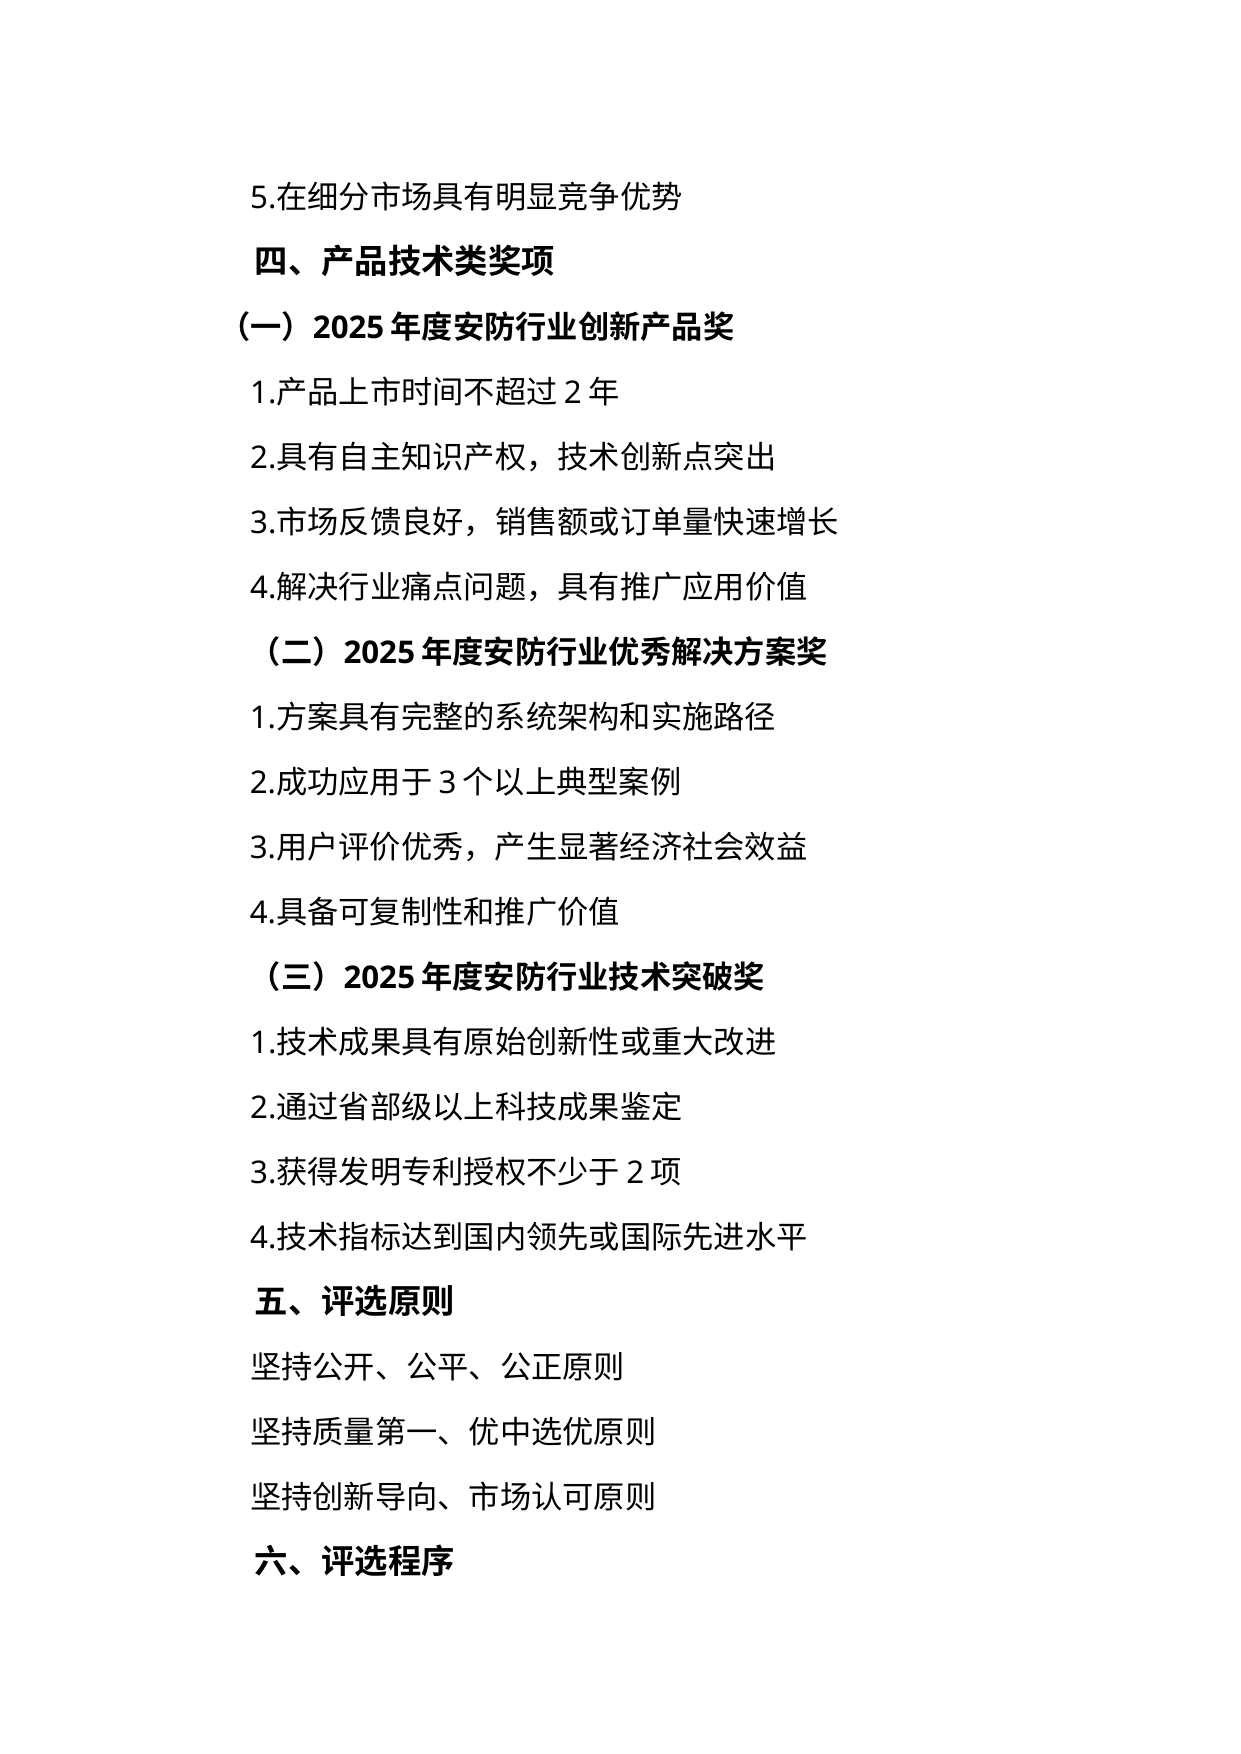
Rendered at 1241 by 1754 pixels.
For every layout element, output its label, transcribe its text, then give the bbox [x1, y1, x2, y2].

text 3.用户评价优秀，产生显著经济社会效益 [249, 812, 1053, 877]
text 2.成功应用于3个以上典型案例 [249, 747, 1053, 812]
text 3.市场反馈良好，销售额或订单量快速增长 [187, 487, 1053, 552]
text （二）2025年度安防行业优秀解决方案奖 1.方案具有完整的系统架构和实施路径 [249, 617, 1053, 747]
text 5.在细分市场具有明显竞争优势 [187, 162, 1053, 227]
text 4.解决行业痛点问题，具有推广应用价值 [187, 552, 1053, 617]
text 3.获得发明专利授权不少于2项 [187, 1137, 1053, 1202]
text （三）2025年度安防行业技术突破奖 [249, 942, 1053, 1007]
text 4.具备可复制性和推广价值 [249, 877, 1053, 942]
text 4.技术指标达到国内领先或国际先进水平 [187, 1202, 1053, 1267]
text 坚持创新导向、市场认可原则 [187, 1462, 1053, 1527]
text 1.技术成果具有原始创新性或重大改进 [187, 1007, 1053, 1072]
text 1.产品上市时间不超过2年 [187, 357, 1053, 422]
text 五、评选原则 [187, 1267, 1053, 1332]
text 六、评选程序 [187, 1527, 1053, 1592]
text （一）2025年度安防行业创新产品奖 [187, 292, 1053, 357]
text 坚持公开、公平、公正原则 [187, 1332, 1053, 1397]
text 2.通过省部级以上科技成果鉴定 [187, 1072, 1053, 1137]
text 坚持质量第一、优中选优原则 [187, 1397, 1053, 1462]
text 2.具有自主知识产权，技术创新点突出 [187, 422, 1053, 487]
text 四、产品技术类奖项 [187, 227, 1053, 292]
